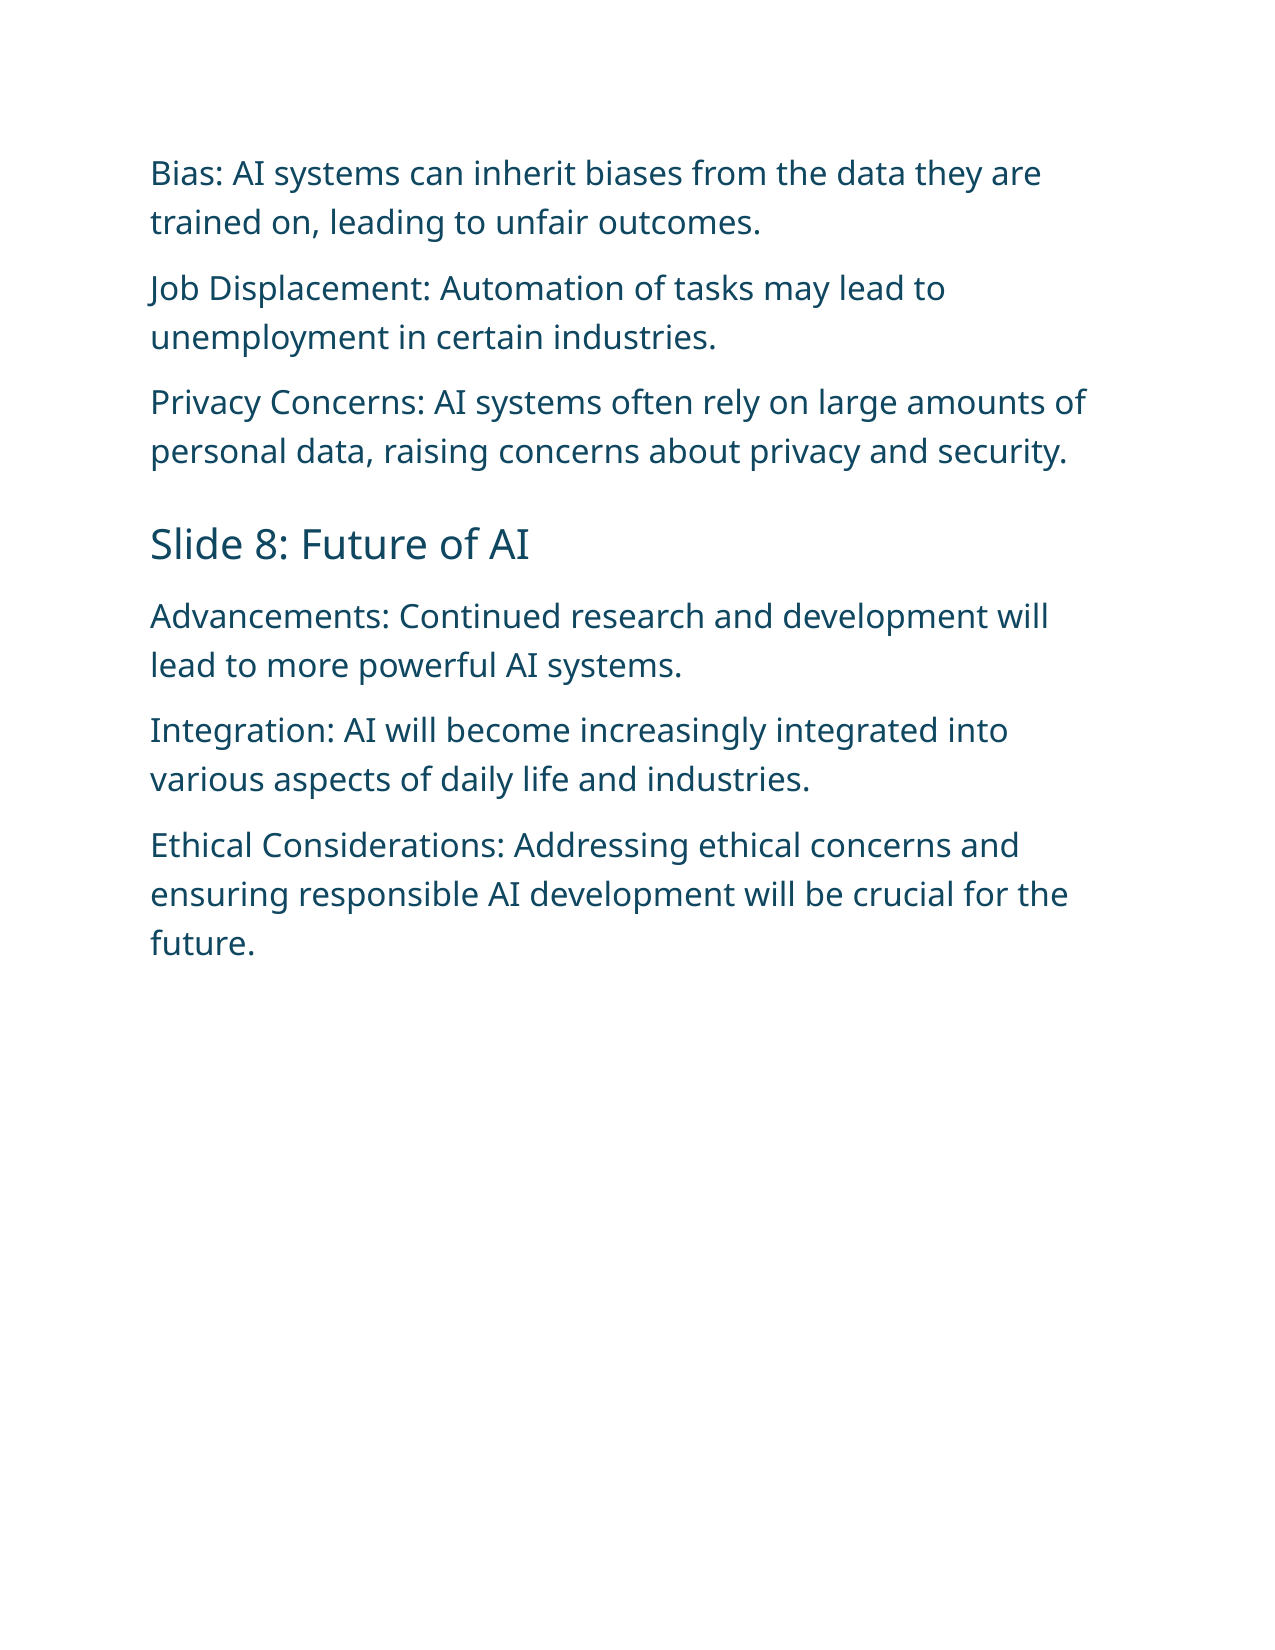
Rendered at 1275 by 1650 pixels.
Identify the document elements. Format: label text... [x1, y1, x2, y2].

subtitle Job Displacement: Automation of tasks may lead to unemployment in certain industries. [150, 264, 1125, 359]
subtitle Ethical Considerations: Addressing ethical concerns and ensuring responsible AI development will be crucial for the future. [150, 822, 1125, 965]
subtitle Bias: AI systems can inherit biases from the data they are trained on, leading to unfair outcomes. [150, 150, 1125, 244]
subtitle Privacy Concerns: AI systems often rely on large amounts of personal data, raising concerns about privacy and security. [150, 379, 1125, 473]
subtitle Advancements: Continued research and development will lead to more powerful AI systems. [150, 592, 1125, 687]
subtitle Integration: AI will become increasingly integrated into various aspects of daily life and industries. [150, 707, 1125, 801]
subtitle Slide 8: Future of AI [150, 514, 1125, 571]
